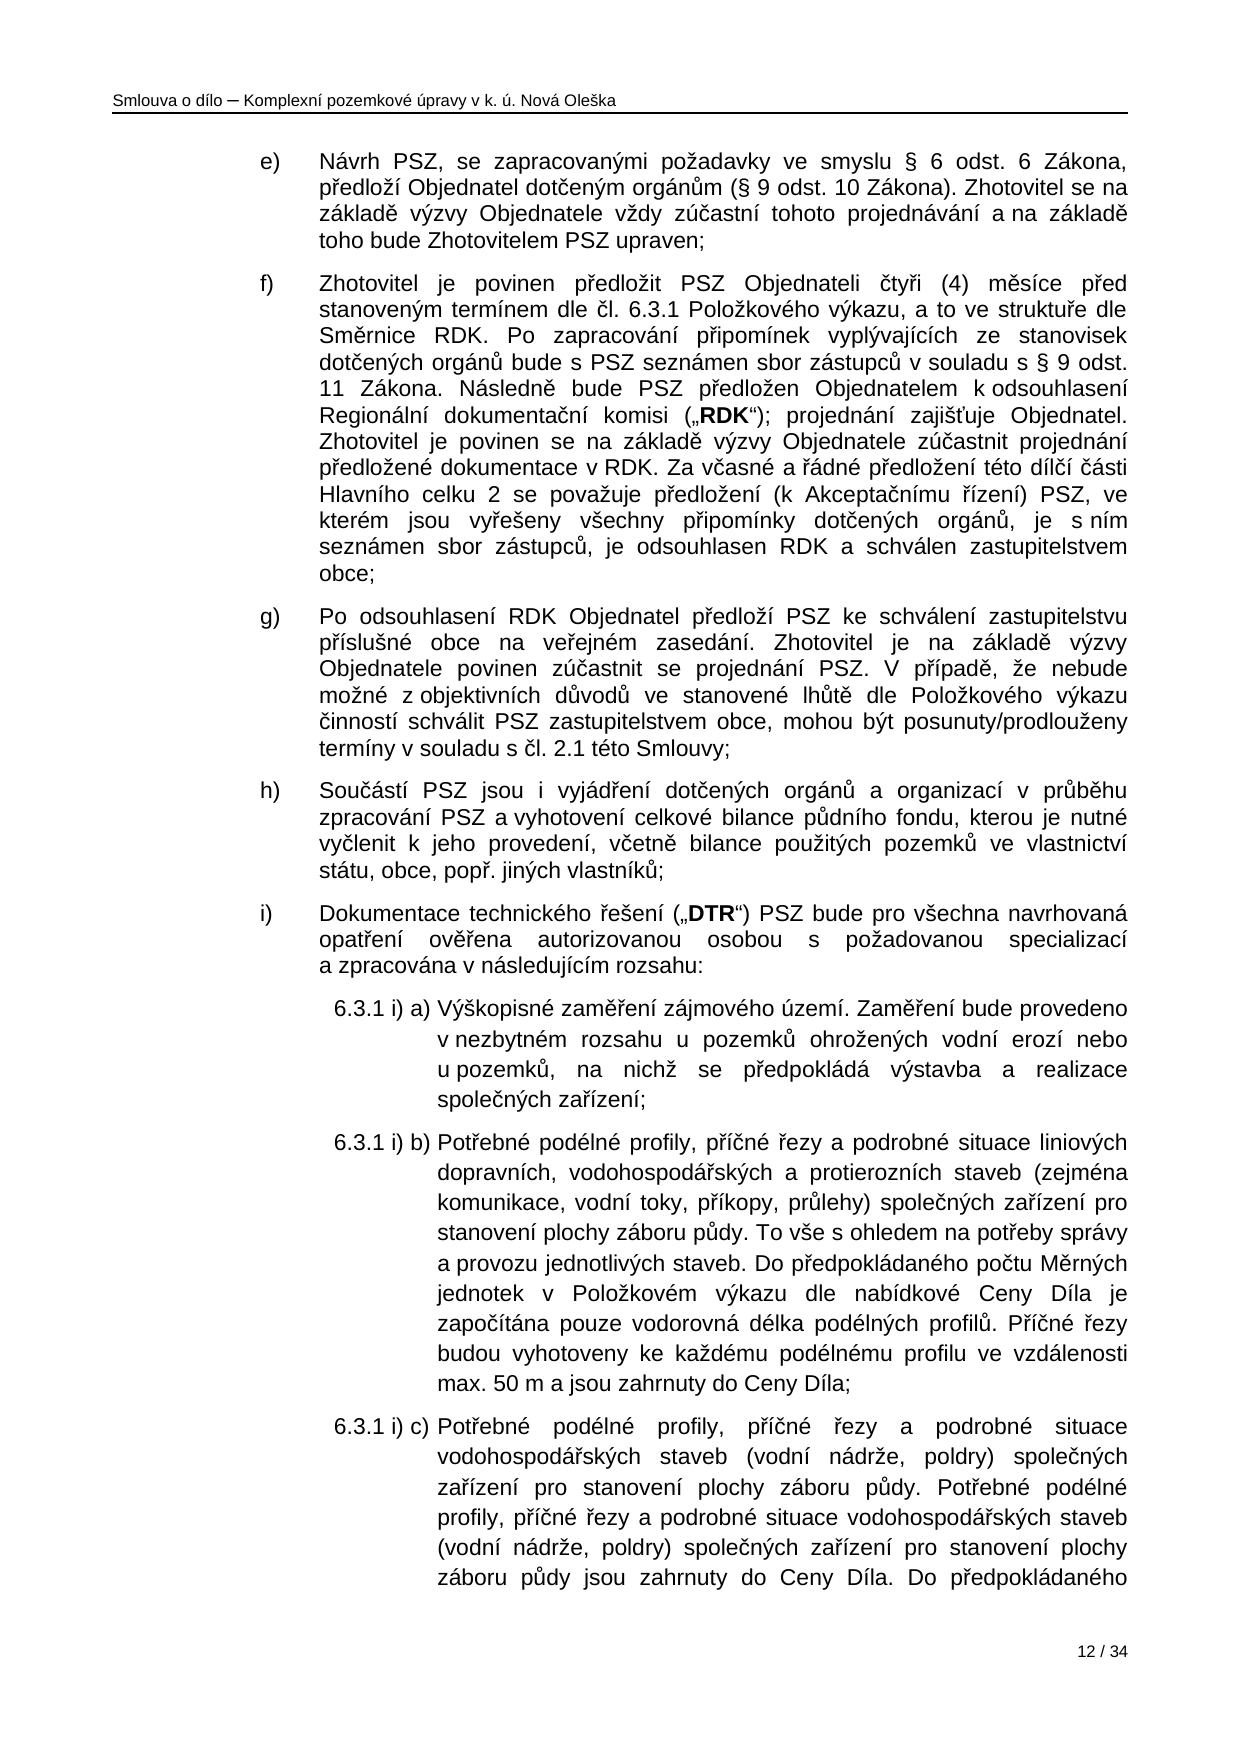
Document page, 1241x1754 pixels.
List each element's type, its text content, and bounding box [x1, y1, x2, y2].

list Součástí PSZ jsou i vyjádření dotčených orgánů a organizací v průběhu zpracování PSZ a vyhotovení celkové bilance půdního fondu, kterou je nutné vyčlenit k jeho provedení, včetně bilance použitých pozemků ve vlastnictví státu, obce, popř. jiných vlastníků; [260, 777, 1128, 883]
list Výškopisné zaměření zájmového území. Zaměření bude provedeno v nezbytném rozsahu u pozemků ohrožených vodní erozí nebo u pozemků, na nichž se předpokládá výstavba a realizace společných zařízení; [334, 995, 1128, 1112]
list Potřebné podélné profily, příčné řezy a podrobné situace liniových dopravních, vodohospodářských a protierozních staveb (zejména komunikace, vodní toky, příkopy, průlehy) společných zařízení pro stanovení plochy záboru půdy. To vše s ohledem na potřeby správy a provozu jednotlivých staveb. Do předpokládaného počtu Měrných jednotek v Položkovém výkazu dle nabídkové Ceny Díla je započítána pouze vodorovná délka podélných profilů. Příčné řezy budou vyhotoveny ke každému podélnému profilu ve vzdálenosti max. 50 m a jsou zahrnuty do Ceny Díla; [334, 1129, 1128, 1397]
list Dokumentace technického řešení („DTR“) PSZ bude pro všechna navrhovaná opatření ověřena autorizovanou osobou s požadovanou specializací a zpracována v následujícím rozsahu: [260, 899, 1128, 979]
list Zhotovitel je povinen předložit PSZ Objednateli čtyři (4) měsíce před stanoveným termínem dle čl. 6.3.1 Položkového výkazu, a to ve struktuře dle Směrnice RDK. Po zapracování připomínek vyplývajících ze stanovisek dotčených orgánů bude s PSZ seznámen sbor zástupců v souladu s § 9 odst. 11 Zákona. Následně bude PSZ předložen Objednatelem k odsouhlasení Regionální dokumentační komisi („RDK“); projednání zajišťuje Objednatel. Zhotovitel je povinen se na základě výzvy Objednatele zúčastnit projednání předložené dokumentace v RDK. Za včasné a řádné předložení této dílčí části Hlavního celku 2 se považuje předložení (k Akceptačnímu řízení) PSZ, ve kterém jsou vyřešeny všechny připomínky dotčených orgánů, je s ním seznámen sbor zástupců, je odsouhlasen RDK a schválen zastupitelstvem obce; [260, 270, 1128, 586]
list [334, 1413, 1128, 1590]
list Po odsouhlasení RDK Objednatel předloží PSZ ke schválení zastupitelstvu příslušné obce na veřejném zasedání. Zhotovitel je na základě výzvy Objednatele povinen zúčastnit se projednání PSZ. V případě, že nebude možné z objektivních důvodů ve stanovené lhůtě dle Položkového výkazu činností schválit PSZ zastupitelstvem obce, mohou být posunuty/prodlouženy termíny v souladu s čl. 2.1 této Smlouvy; [260, 603, 1128, 761]
list Návrh PSZ, se zapracovanými požadavky ve smyslu § 6 odst. 6 Zákona, předloží Objednatel dotčeným orgánům (§ 9 odst. 10 Zákona). Zhotovitel se na základě výzvy Objednatele vždy zúčastní tohoto projednávání a na základě toho bude Zhotovitelem PSZ upraven; [260, 148, 1128, 253]
